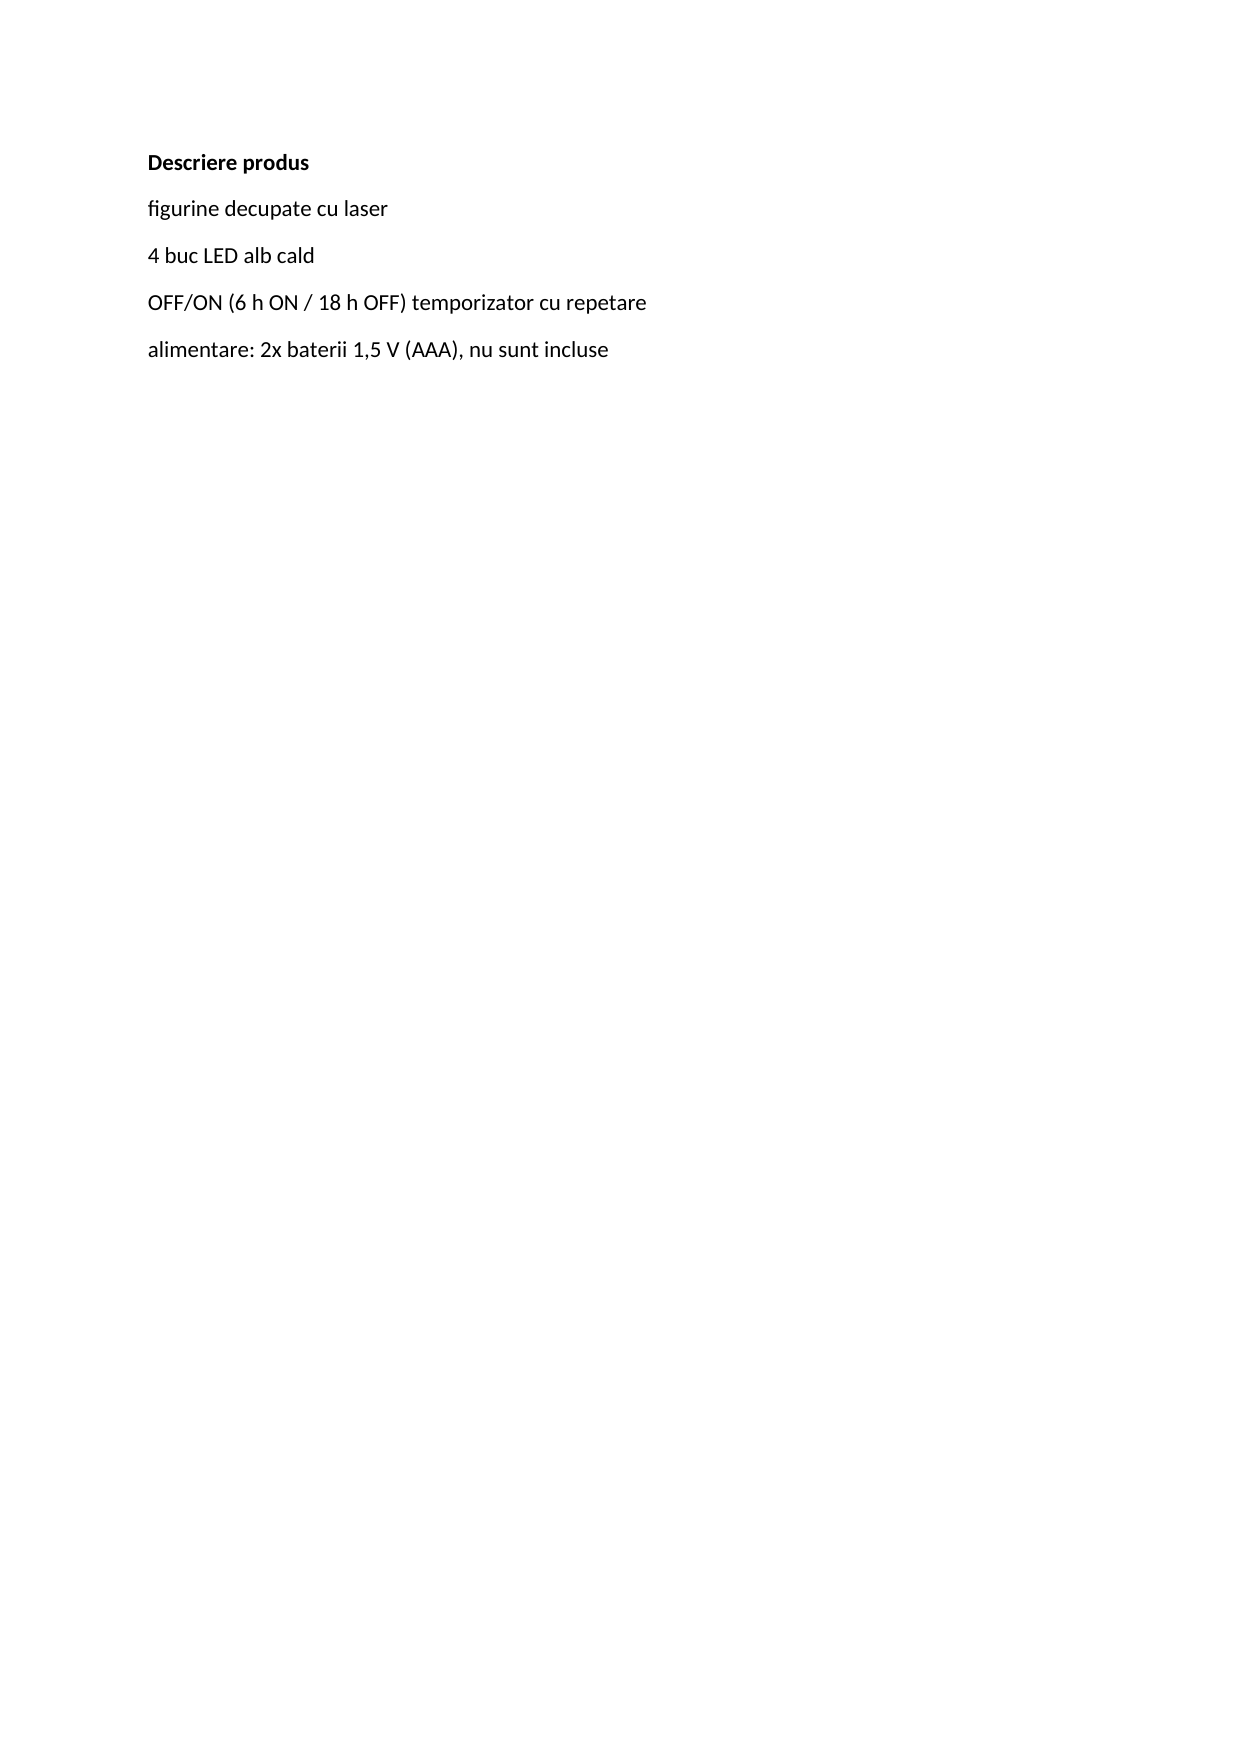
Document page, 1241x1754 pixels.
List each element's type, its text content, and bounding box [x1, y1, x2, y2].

text alimentare: 2x baterii 1,5 V (AAA), nu sunt incluse [148, 335, 1093, 363]
text Descriere produs [148, 148, 1093, 176]
text 4 buc LED alb cald [148, 241, 1093, 269]
text OFF/ON (6 h ON / 18 h OFF) temporizator cu repetare [148, 288, 1093, 316]
text figurine decupate cu laser [148, 194, 1093, 222]
